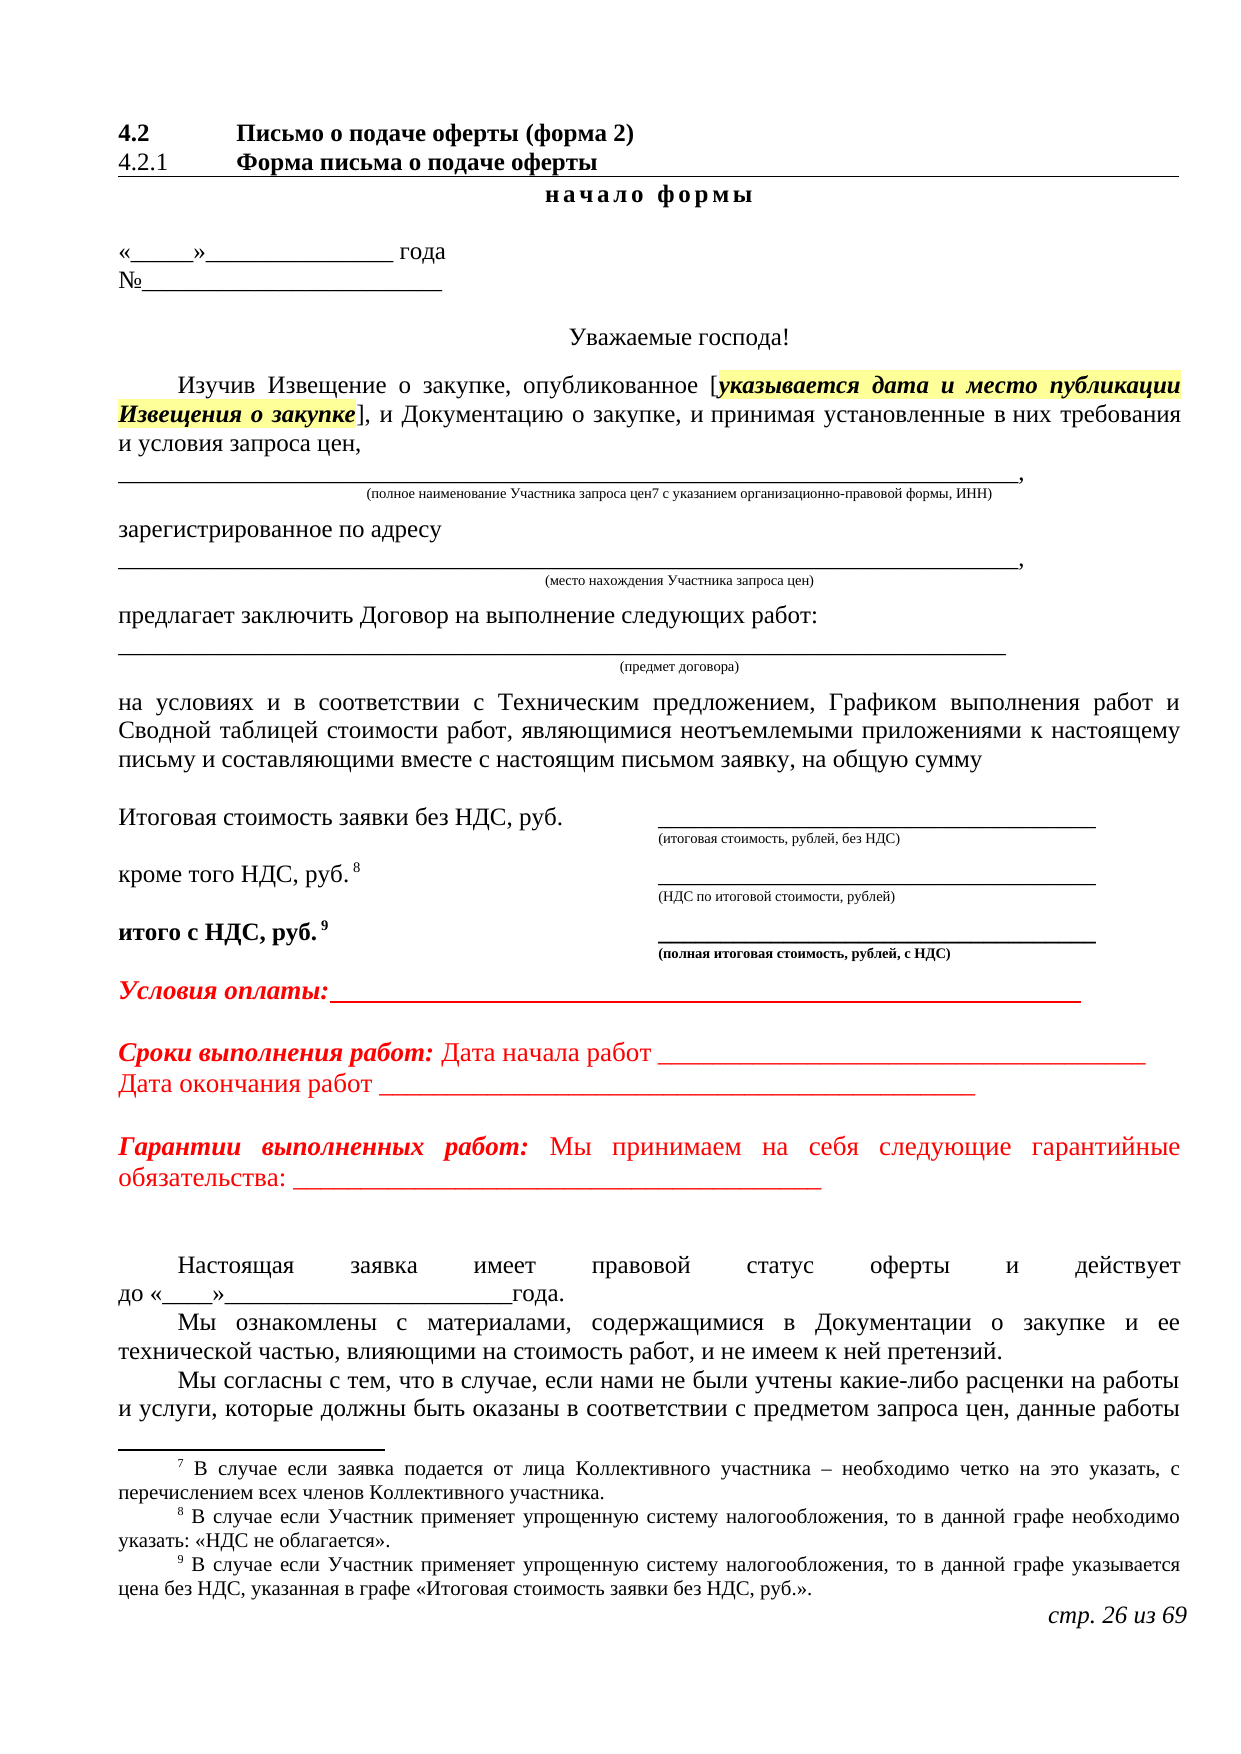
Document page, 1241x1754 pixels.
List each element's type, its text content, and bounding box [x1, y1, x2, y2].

text Сроки выполнения работ: Дата начала работ ____________________________________ [118, 1036, 1181, 1068]
text Настоящая заявка имеет правовой статус оферты и действует до «____»_______________________года. [118, 1250, 1181, 1307]
text Форма письма о подаче оферты [118, 147, 1181, 176]
text _______________________________________________________________________ [118, 629, 1181, 658]
text зарегистрированное по адресу [118, 514, 1181, 543]
text №________________________ [118, 265, 635, 294]
text ________________________________________________________________________, [118, 543, 1181, 572]
table_cell итого с НДС, руб. [107, 917, 647, 974]
table_header Итоговая стоимость заявки без НДС, руб. [107, 802, 647, 859]
text «_____»_______________ года [118, 236, 635, 265]
table_header ___________________________________ (итоговая стоимость, рублей, без НДС) [647, 802, 1187, 859]
text Изучив Извещение о закупке, опубликованное [указывается дата и место публикации Извещения о закупке], и Документацию о закупке, и принимая установленные в них требования и условия запроса цен, [118, 370, 1181, 457]
text (предмет договора) [118, 658, 1181, 687]
text предлагает заключить Договор на выполнение следующих работ: [118, 600, 1181, 629]
text Мы ознакомлены с материалами, содержащимися в Документации о закупке и ее технической частью, влияющими на стоимость работ, и не имеем к ней претензий. [118, 1307, 1181, 1365]
table_cell ___________________________________ (НДС по итоговой стоимости, рублей) [647, 859, 1187, 917]
table_cell кроме того НДС, руб. [107, 859, 647, 917]
table_cell ___________________________________ (полная итоговая стоимость, рублей, с НДС) [647, 917, 1187, 974]
text Гарантии выполненных работ: Мы принимаем на себя следующие гарантийные обязательства: _______________________________________ [118, 1130, 1181, 1192]
text Дата окончания работ ____________________________________________ [118, 1068, 1181, 1099]
text ________________________________________________________________________, [118, 457, 1181, 485]
text Уважаемые господа! [118, 322, 1181, 351]
text (место нахождения Участника запроса цен) [118, 572, 1181, 600]
text на условиях и в соответствии с Техническим предложением, Графиком выполнения работ и Сводной таблицей стоимости работ, являющимися неотъемлемыми приложениями к настоящему письму и составляющими вместе с настоящим письмом заявку, на общую сумму [118, 687, 1181, 773]
text (полное наименование Участника запроса цен с указанием организационно-правовой формы, ИНН) [118, 485, 1181, 514]
text Условия оплаты: _______________________________________________________ [118, 974, 1181, 1005]
subtitle Письмо о подаче оферты (форма 2) [118, 118, 1181, 147]
text начало формы [118, 177, 1179, 207]
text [118, 1365, 1181, 1422]
